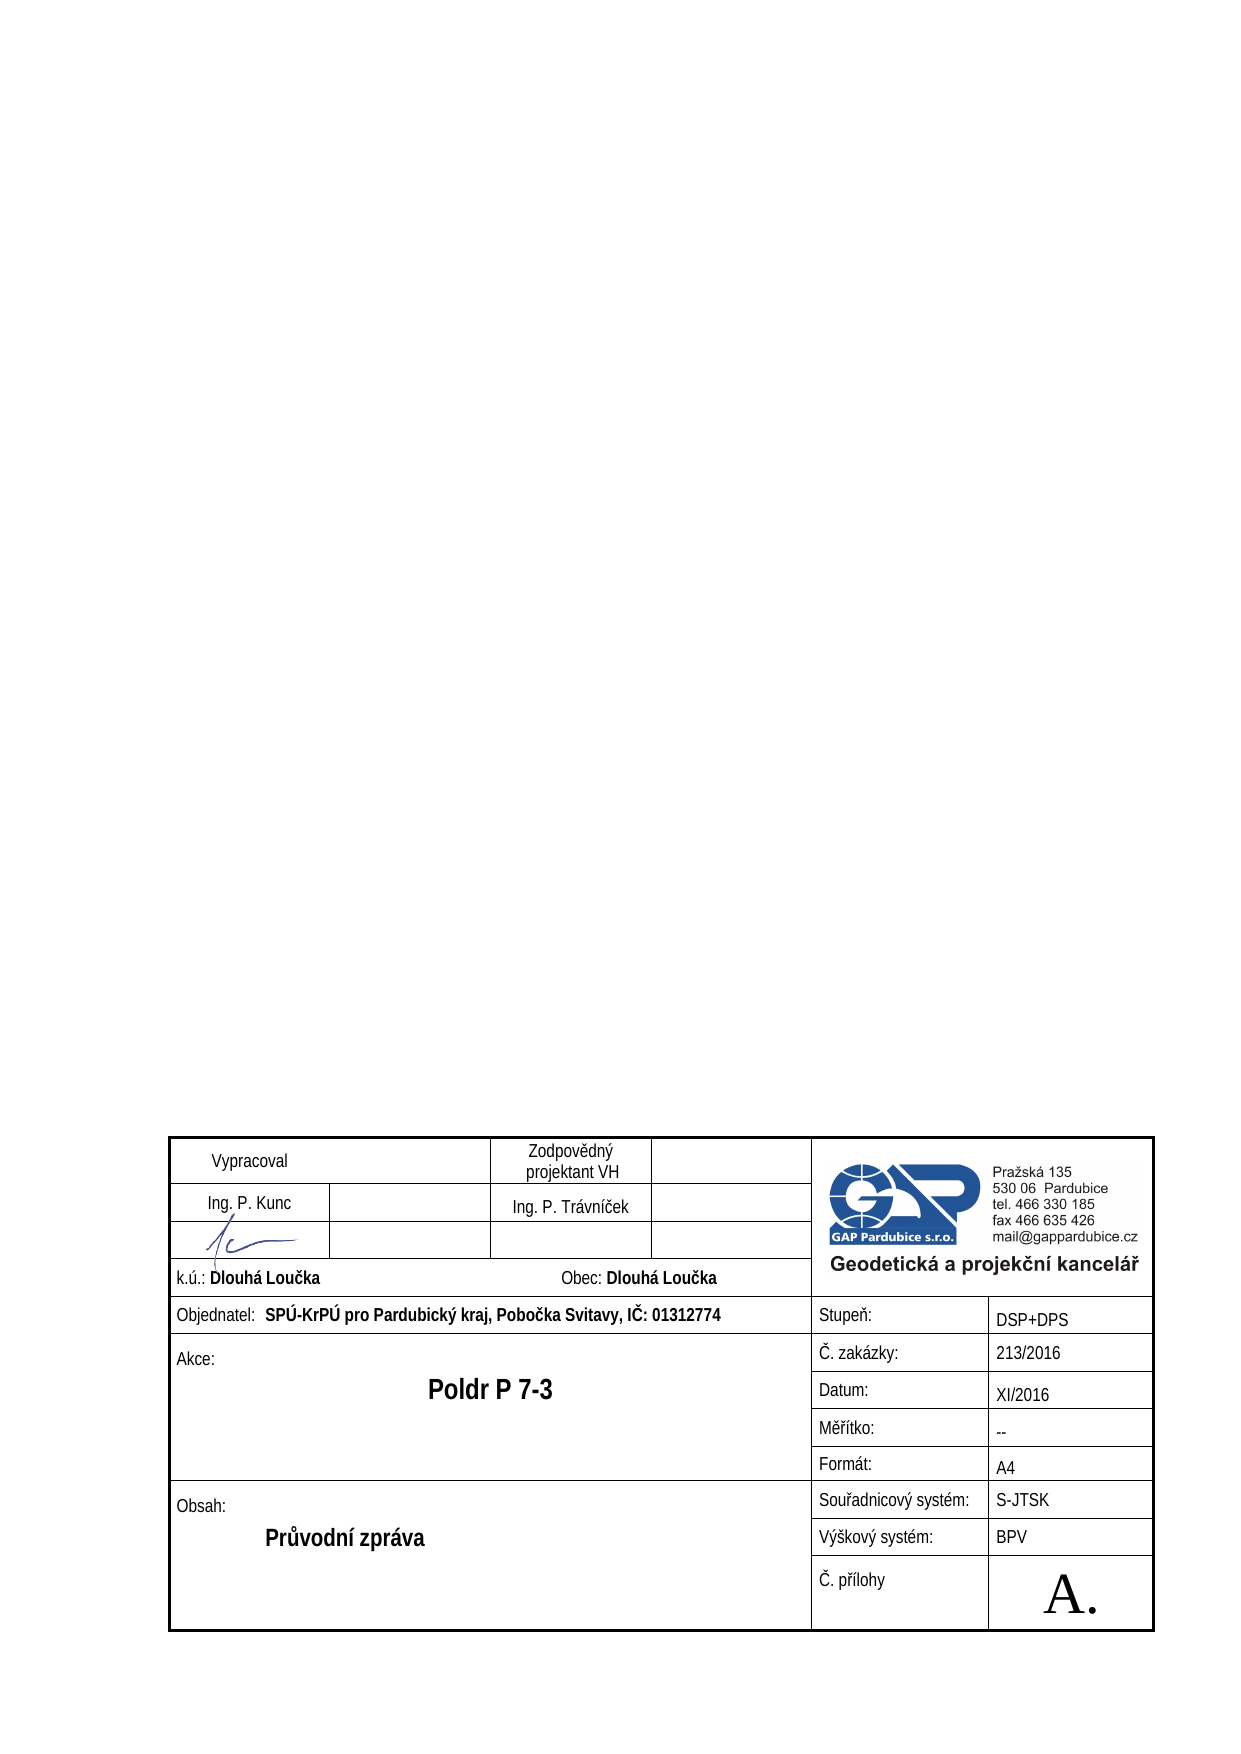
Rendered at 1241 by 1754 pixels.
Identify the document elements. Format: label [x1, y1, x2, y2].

picture [826, 1160, 1139, 1275]
picture [204, 1212, 299, 1273]
